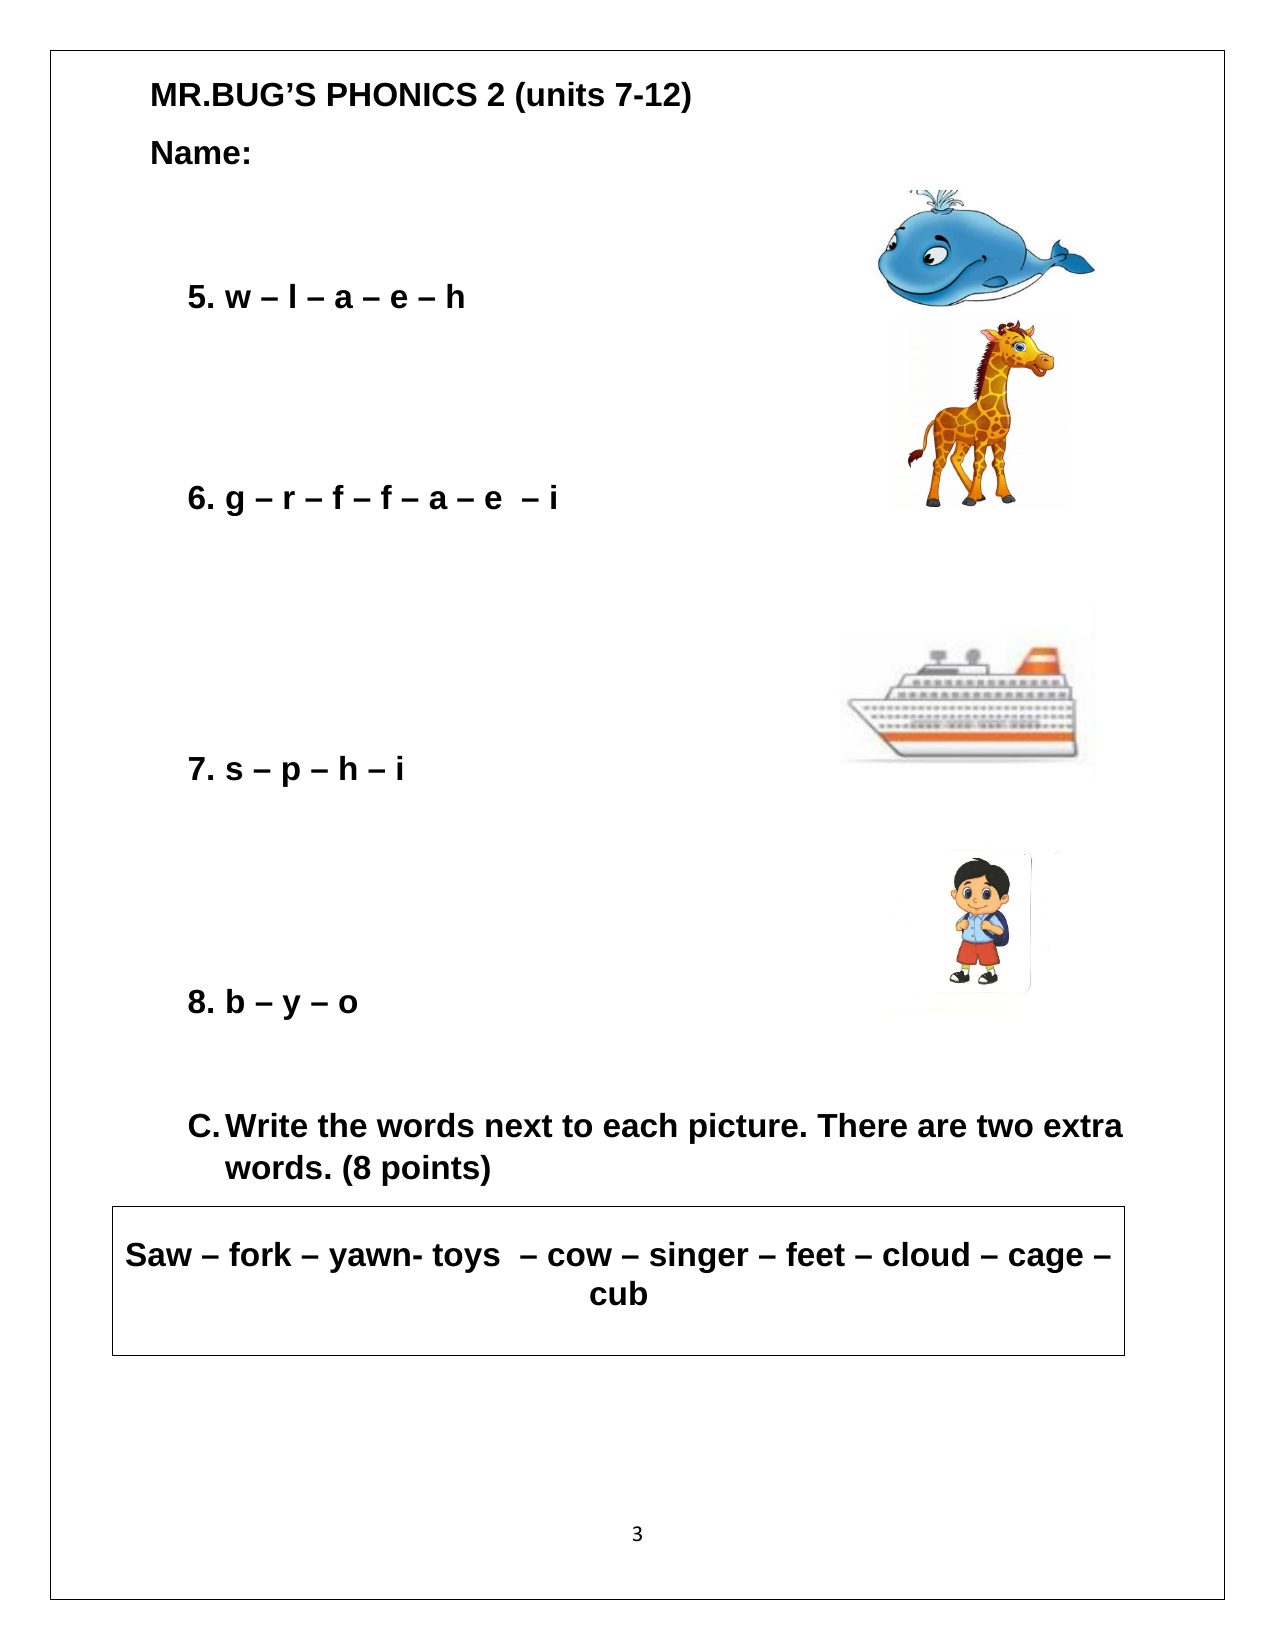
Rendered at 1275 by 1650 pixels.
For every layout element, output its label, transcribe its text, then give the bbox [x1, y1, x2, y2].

list g – r – f – f – a – e – i [187, 318, 1125, 517]
list b – y – o [187, 832, 1125, 1021]
table_header Saw – fork – yawn- toys – cow – singer – feet – cloud – cage – cub [113, 1207, 1124, 1355]
picture [885, 832, 1061, 1014]
list w – l – a – e – h [187, 190, 1125, 315]
list Write the words next to each picture. There are two extra words. (8 points) [187, 1106, 1125, 1186]
picture [891, 318, 1072, 510]
picture [839, 602, 1096, 781]
picture [873, 190, 1098, 309]
